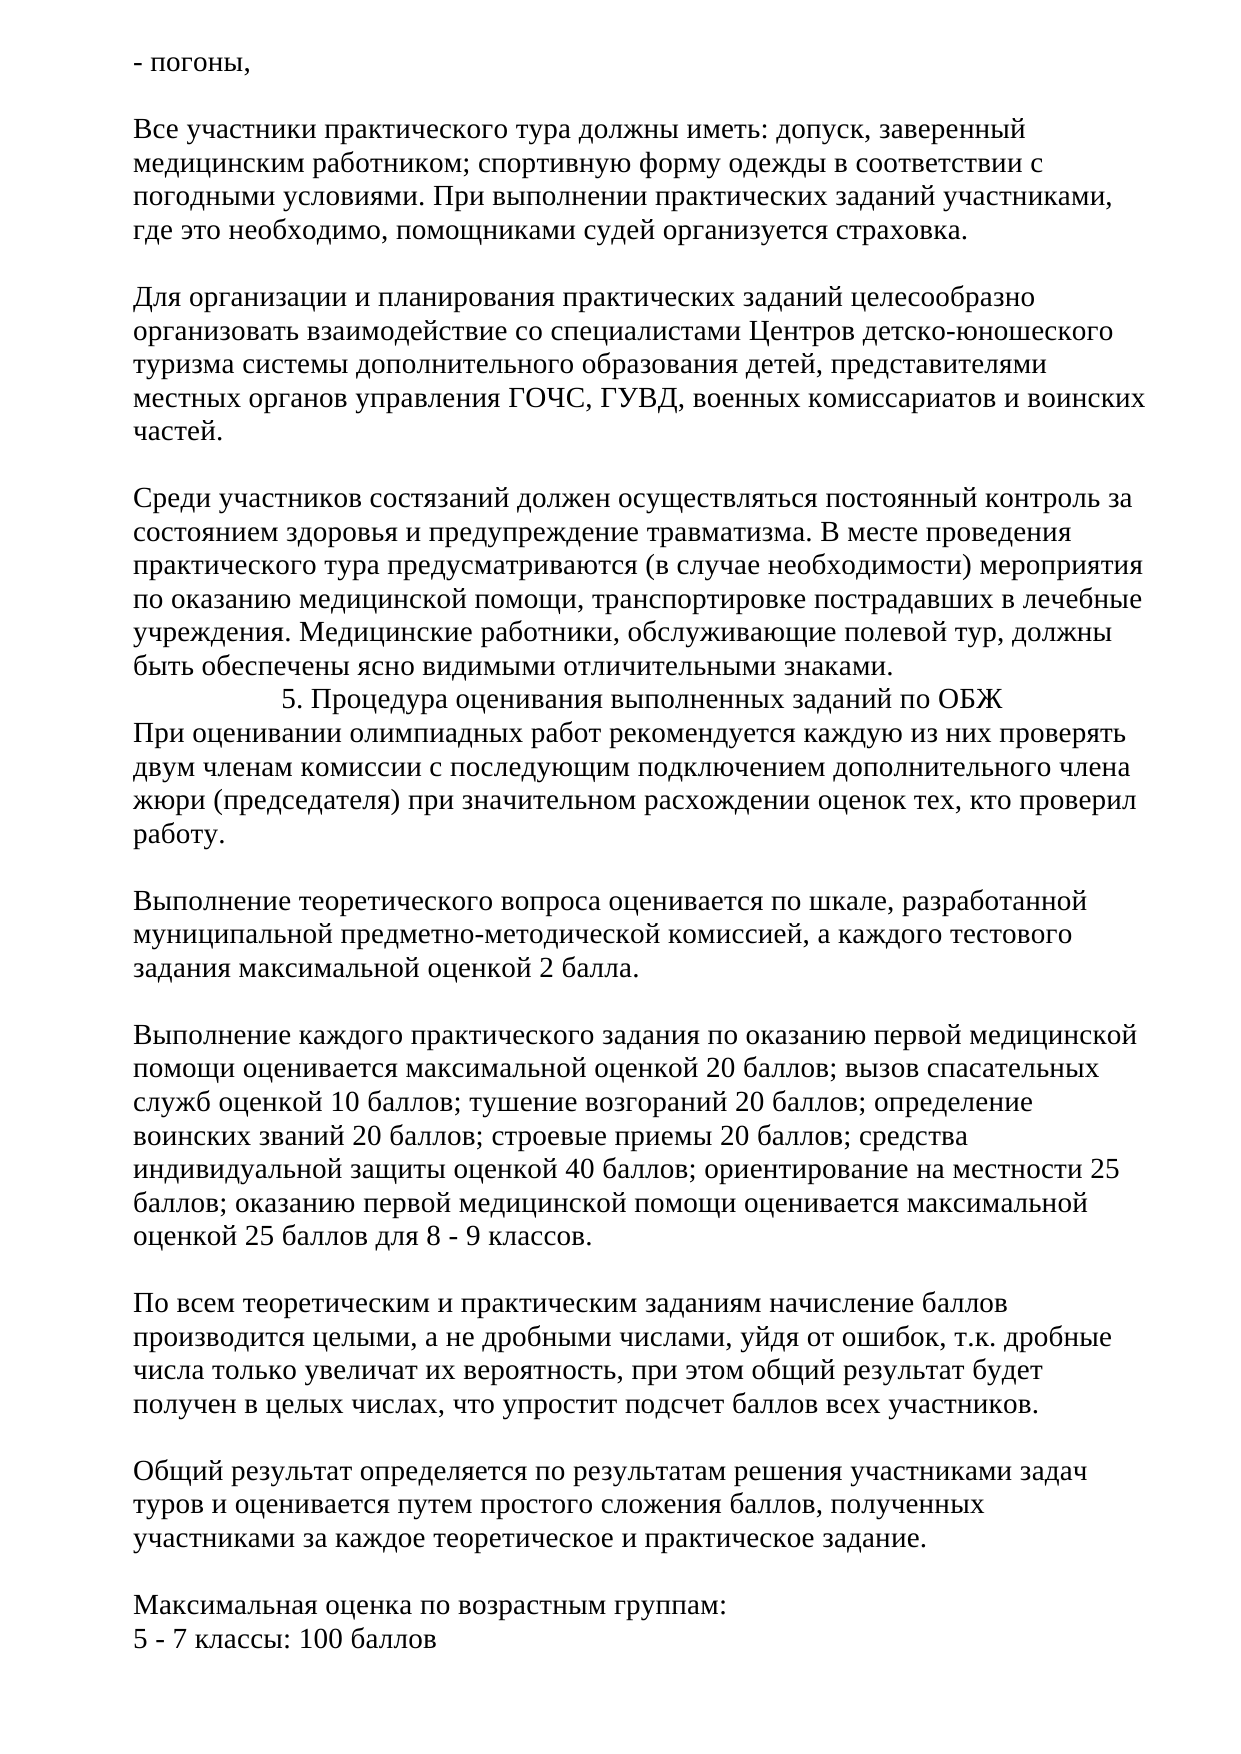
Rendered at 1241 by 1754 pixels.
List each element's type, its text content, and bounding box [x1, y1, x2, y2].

subtitle 5. Процедура оценивания выполненных заданий по ОБЖ [133, 682, 1152, 715]
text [133, 715, 1152, 1688]
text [133, 44, 1152, 682]
